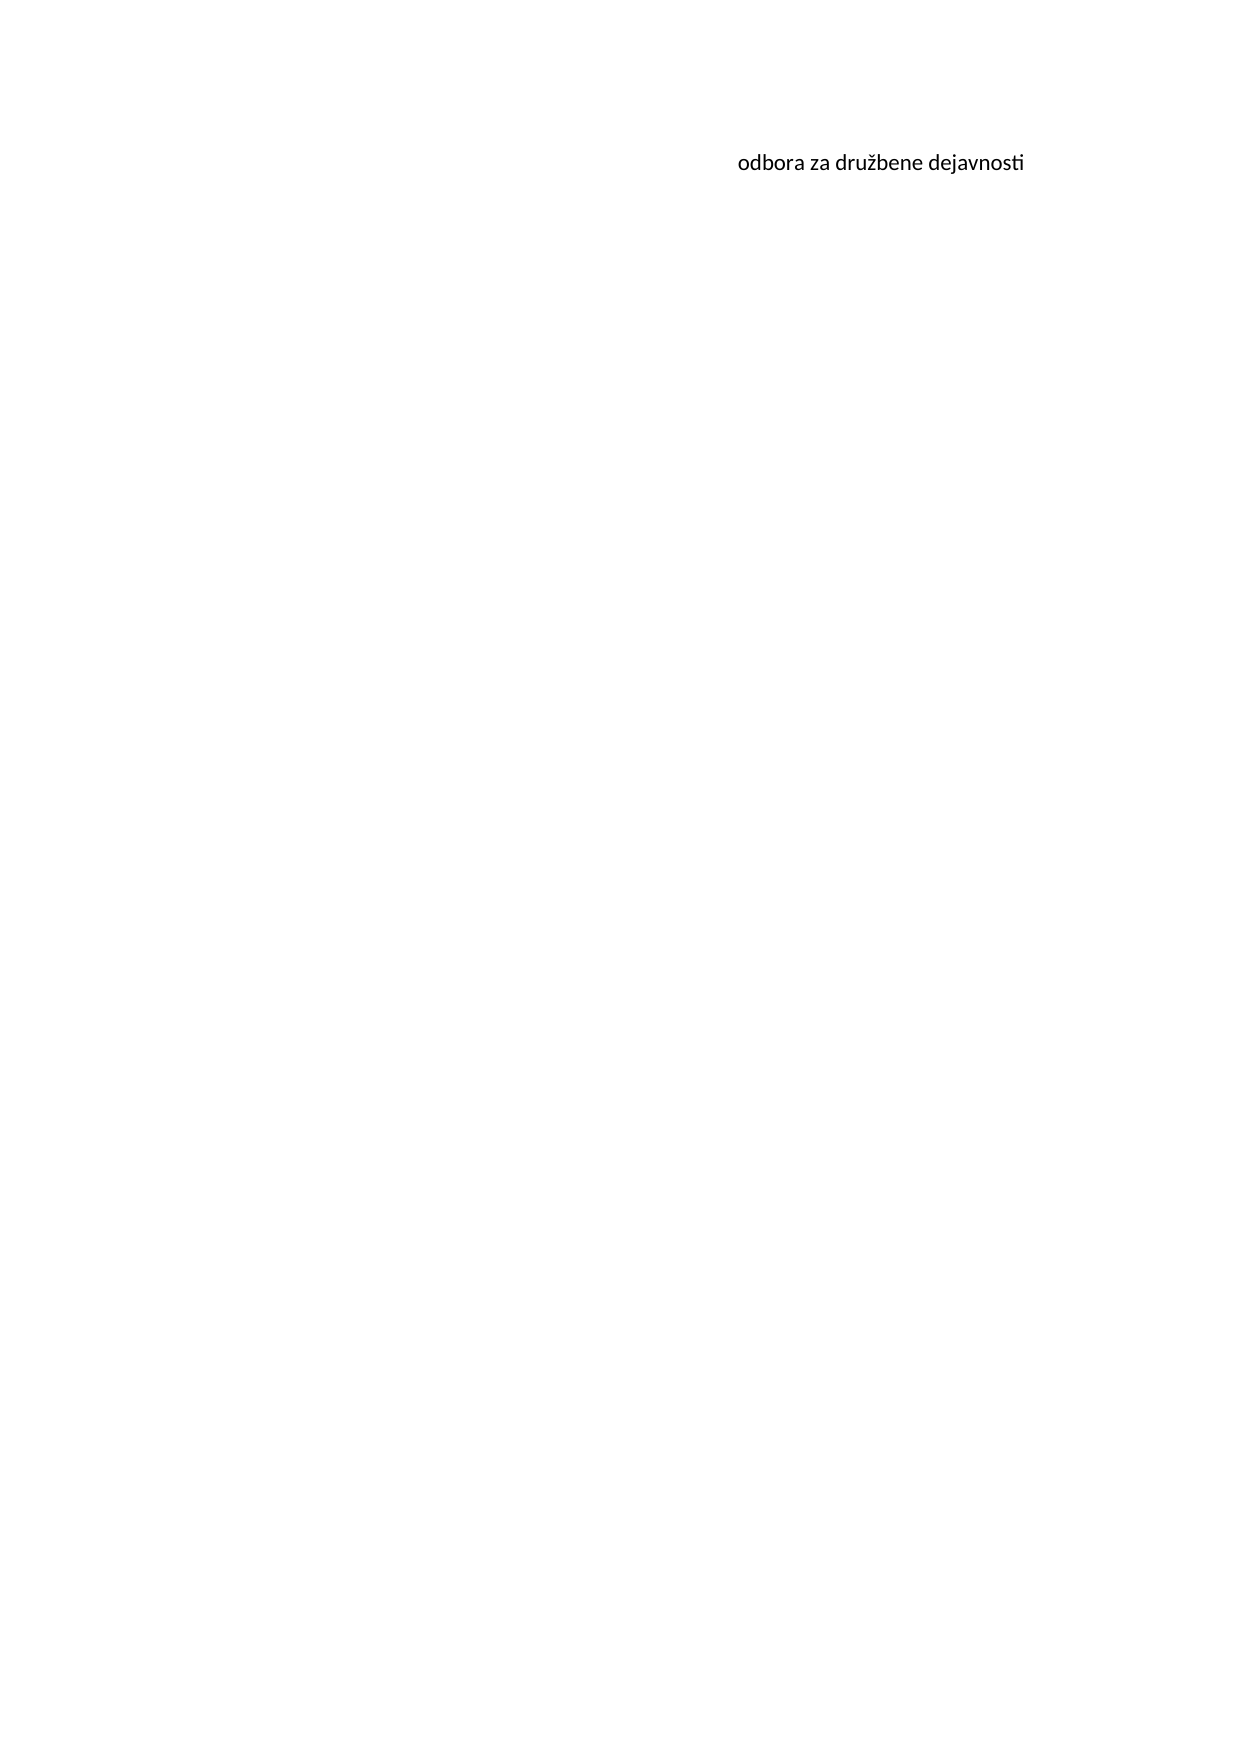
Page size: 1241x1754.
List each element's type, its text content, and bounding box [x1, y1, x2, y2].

text odbora za družbene dejavnosti [148, 148, 1093, 176]
